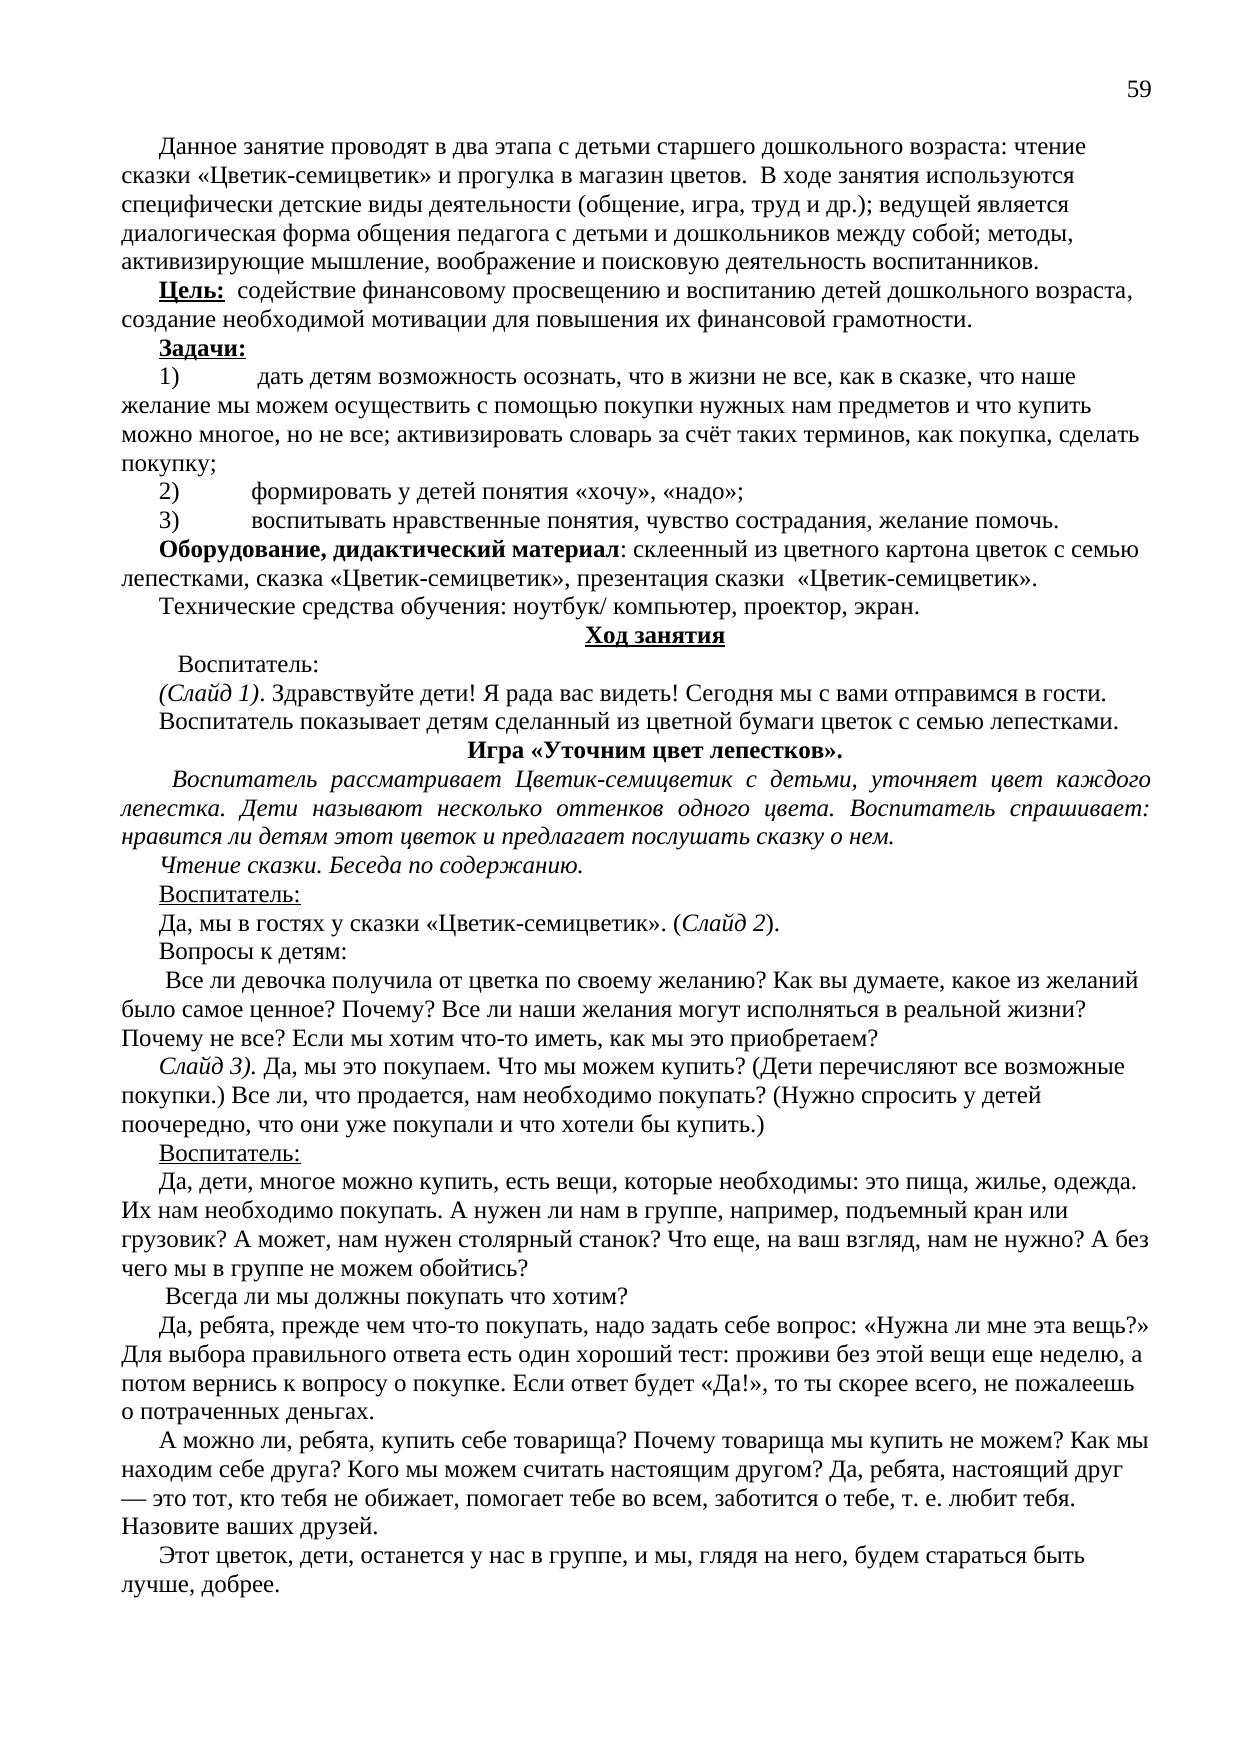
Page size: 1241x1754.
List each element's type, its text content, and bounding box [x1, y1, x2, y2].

text Технические средства обучения: ноутбук/ компьютер, проектор, экран. [121, 591, 1152, 620]
text А можно ли, ребята, купить себе товарища? Почему товарища мы купить не можем? Как мы находим себе друга? Кого мы можем считать настоящим другом? Да, ребята, настоящий друг — это тот, кто тебя не обижает, помогает тебе во всем, заботится о тебе, т. е. любит тебя. Назовите ваших друзей. [121, 1425, 1152, 1540]
text Да, дети, многое можно купить, есть вещи, которые необходимы: это пища, жилье, одежда. Их нам необходимо покупать. А нужен ли нам в группе, например, подъемный кран или грузовик? А может, нам нужен столярный станок? Что еще, на ваш взгляд, нам не нужно? А без чего мы в группе не можем обойтись? [121, 1166, 1152, 1281]
text Слайд 3). Да, мы это покупаем. Что мы можем купить? (Дети перечисляют все возможные покупки.) Все ли, что продается, нам необходимо покупать? (Нужно спросить у детей поочередно, что они уже покупали и что хотели бы купить.) [121, 1051, 1152, 1138]
text Воспитатель рассматривает Цветик-семицветик с детьми, уточняет цвет каждого лепестка. Дети называют несколько оттенков одного цвета. Воспитатель спрашивает: нравится ли детям этот цветок и предлагает послушать сказку о нем. [121, 764, 1152, 850]
list дать детям возможность осознать, что в жизни не все, как в сказке, что наше желание мы можем осуществить с помощью покупки нужных нам предметов и что купить можно многое, но не все; активизировать словарь за счёт таких терминов, как покупка, сделать покупку; [121, 361, 1152, 476]
text Данное занятие проводят в два этапа с детьми старшего дошкольного возраста: чтение сказки «Цветик-семицветик» и прогулка в магазин цветов. В ходе занятия используются специфически детские виды деятельности (общение, игра, труд и др.); ведущей является диалогическая форма общения педагога с детьми и дошкольников между собой; методы, активизирующие мышление, воображение и поисковую деятельность воспитанников. [121, 131, 1152, 275]
text Воспитатель: [121, 1138, 1152, 1166]
text Ход занятия [121, 620, 1152, 649]
text Игра «Уточним цвет лепестков». [121, 735, 1152, 764]
text Да, ребята, прежде чем что-то покупать, надо задать себе вопрос: «Нужна ли мне эта вещь?» Для выбора правильного ответа есть один хороший тест: проживи без этой вещи еще неделю, а потом вернись к вопросу о покупке. Если ответ будет «Да!», то ты скорее всего, не пожалеешь о потраченных деньгах. [121, 1310, 1152, 1425]
text Этот цветок, дети, останется у нас в группе, и мы, глядя на него, будем стараться быть лучше, добрее. [121, 1540, 1152, 1598]
text Воспитатель: [121, 649, 1152, 678]
text Вопросы к детям: [121, 936, 1152, 965]
list формировать у детей понятия «хочу», «надо»; [121, 476, 1152, 505]
text Цель: содействие финансовому просвещению и воспитанию детей дошкольного возраста, создание необходимой мотивации для повышения их финансовой грамотности. [121, 275, 1152, 333]
text (Слайд 1). Здравствуйте дети! Я рада вас видеть! Сегодня мы с вами отправимся в гости. [121, 678, 1152, 706]
text Задачи: [121, 333, 1152, 361]
text Всегда ли мы должны покупать что хотим? [121, 1281, 1152, 1310]
text Воспитатель: [121, 879, 1152, 908]
text Оборудование, дидактический материал: склеенный из цветного картона цветок с семью лепестками, сказка «Цветик-семицветик», презентация сказки «Цветик-семицветик». [121, 534, 1152, 591]
text Воспитатель показывает детям сделанный из цветной бумаги цветок с семью лепестками. [121, 706, 1152, 735]
text Чтение сказки. Беседа по содержанию. [121, 850, 1152, 879]
text Да, мы в гостях у сказки «Цветик-семицветик». (Слайд 2). [121, 908, 1152, 936]
list воспитывать нравственные понятия, чувство сострадания, желание помочь. [121, 505, 1152, 534]
text Все ли девочка получила от цветка по своему желанию? Как вы думаете, какое из желаний было самое ценное? Почему? Все ли наши желания могут исполняться в реальной жизни? Почему не все? Если мы хотим что-то иметь, как мы это приобретаем? [121, 965, 1152, 1051]
